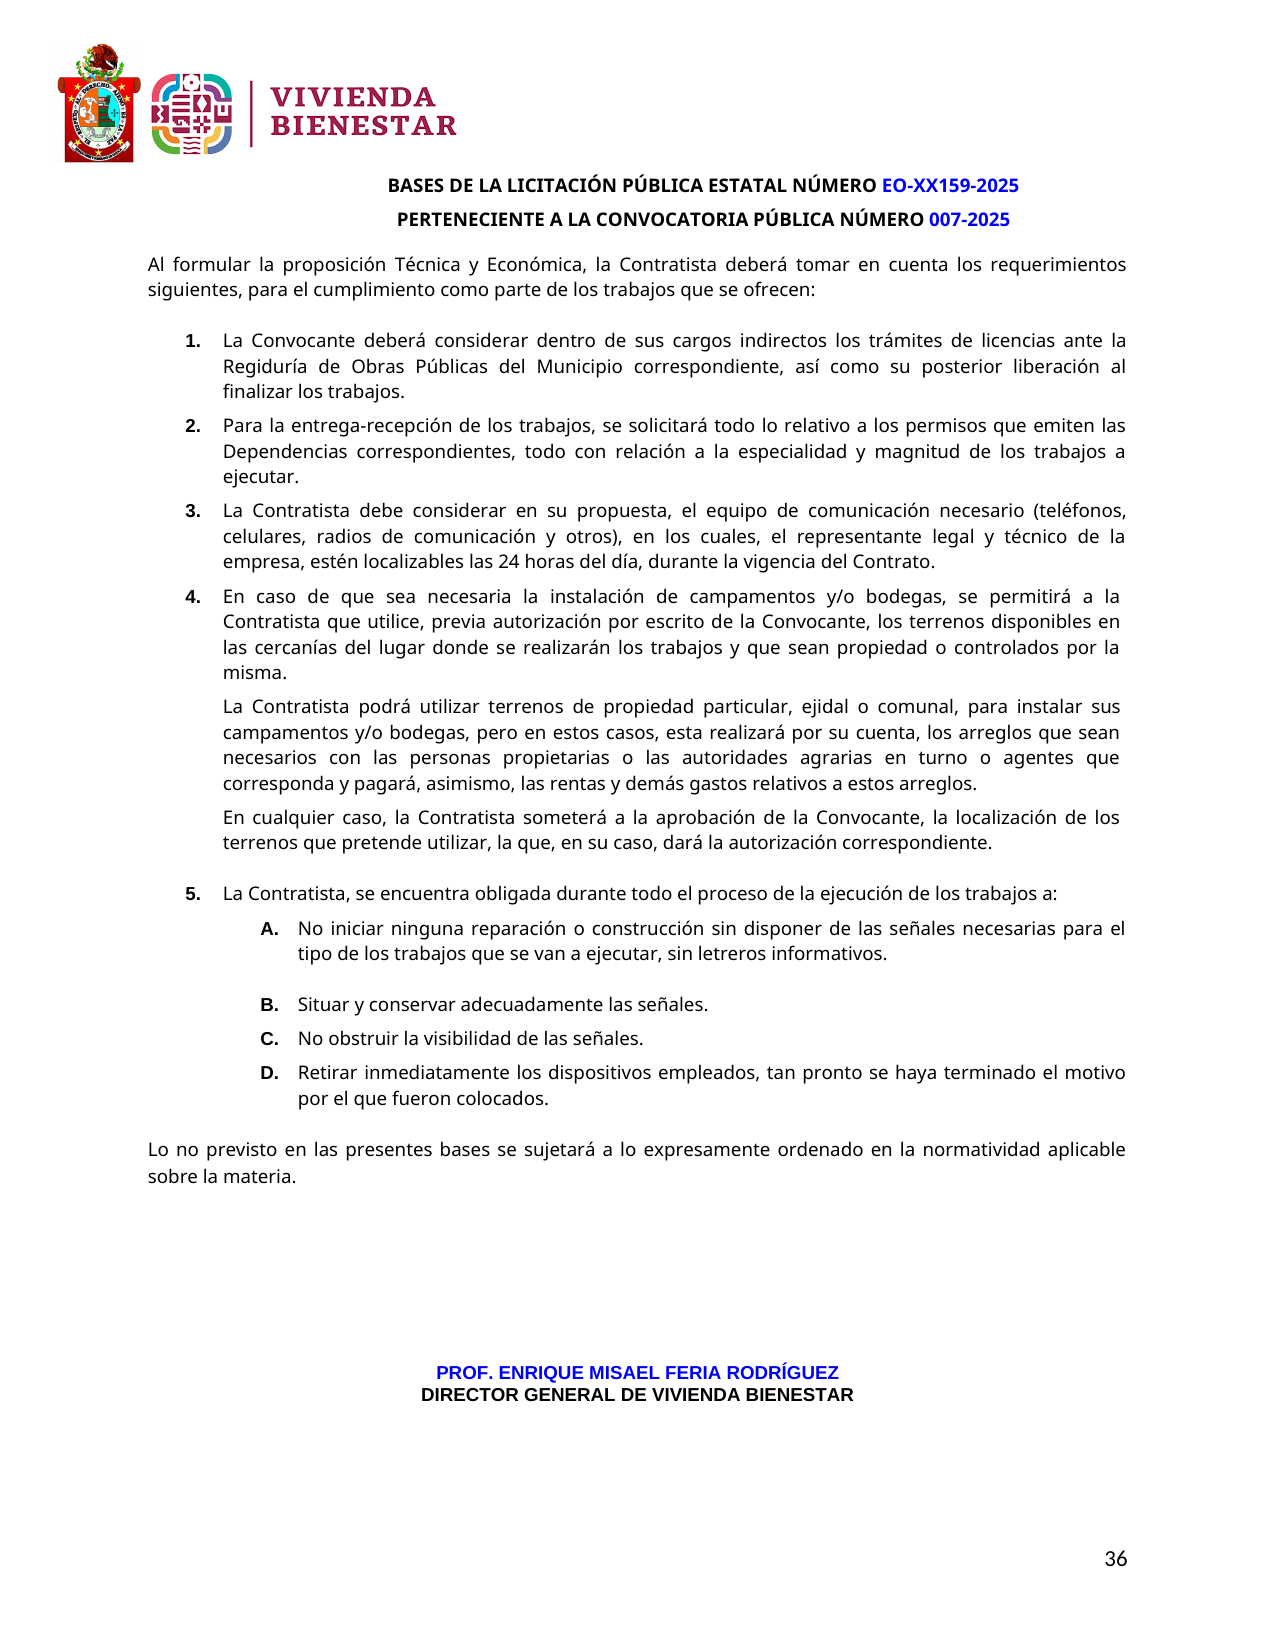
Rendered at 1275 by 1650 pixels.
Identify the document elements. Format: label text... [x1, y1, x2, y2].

list Situar y conservar adecuadamente las señales. [260, 991, 1127, 1017]
list No iniciar ninguna reparación o construcción sin disponer de las señales necesarias para el tipo de los trabajos que se van a ejecutar, sin letreros informativos. [260, 915, 1127, 966]
list No obstruir la visibilidad de las señales. [260, 1025, 1127, 1051]
list Para la entrega-recepción de los trabajos, se solicitará todo lo relativo a los permisos que emiten las Dependencias correspondientes, todo con relación a la especialidad y magnitud de los trabajos a ejecutar. [185, 413, 1127, 489]
text En cualquier caso, la Contratista someterá a la aprobación de la Convocante, la localización de los terrenos que pretende utilizar, la que, en su caso, dará la autorización correspondiente. [223, 804, 1121, 855]
picture [55, 42, 143, 165]
text Al formular la proposición Técnica y Económica, la Contratista deberá tomar en cuenta los requerimientos siguientes, para el cumplimiento como parte de los trabajos que se ofrecen: [148, 251, 1127, 302]
list En caso de que sea necesaria la instalación de campamentos y/o bodegas, se permitirá a la Contratista que utilice, previa autorización por escrito de la Convocante, los terrenos disponibles en las cercanías del lugar donde se realizarán los trabajos y que sean propiedad o controlados por la misma. [185, 583, 1121, 685]
text Lo no previsto en las presentes bases se sujetará a lo expresamente ordenado en la normatividad aplicable sobre la materia. [148, 1136, 1127, 1188]
list La Contratista debe considerar en su propuesta, el equipo de comunicación necesario (teléfonos, celulares, radios de comunicación y otros), en los cuales, el representante legal y técnico de la empresa, estén localizables las 24 horas del día, durante la vigencia del Contrato. [185, 498, 1127, 574]
list La Convocante deberá considerar dentro de sus cargos indirectos los trámites de licencias ante la Regiduría de Obras Públicas del Municipio correspondiente, así como su posterior liberación al finalizar los trabajos. [185, 328, 1127, 404]
picture [147, 66, 473, 163]
list La Contratista, se encuentra obligada durante todo el proceso de la ejecución de los trabajos a: [185, 881, 1127, 906]
text La Contratista podrá utilizar terrenos de propiedad particular, ejidal o comunal, para instalar sus campamentos y/o bodegas, pero en estos casos, esta realizará por su cuenta, los arreglos que sean necesarios con las personas propietarias o las autoridades agrarias en turno o agentes que corresponda y pagará, asimismo, las rentas y demás gastos relativos a estos arreglos. [223, 693, 1121, 796]
text DIRECTOR GENERAL DE VIVIENDA BIENESTAR [148, 1384, 1127, 1405]
text PROF. ENRIQUE MISAEL FERIA RODRÍGUEZ [148, 1362, 1127, 1384]
list Retirar inmediatamente los dispositivos empleados, tan pronto se haya terminado el motivo por el que fueron colocados. [260, 1059, 1127, 1111]
